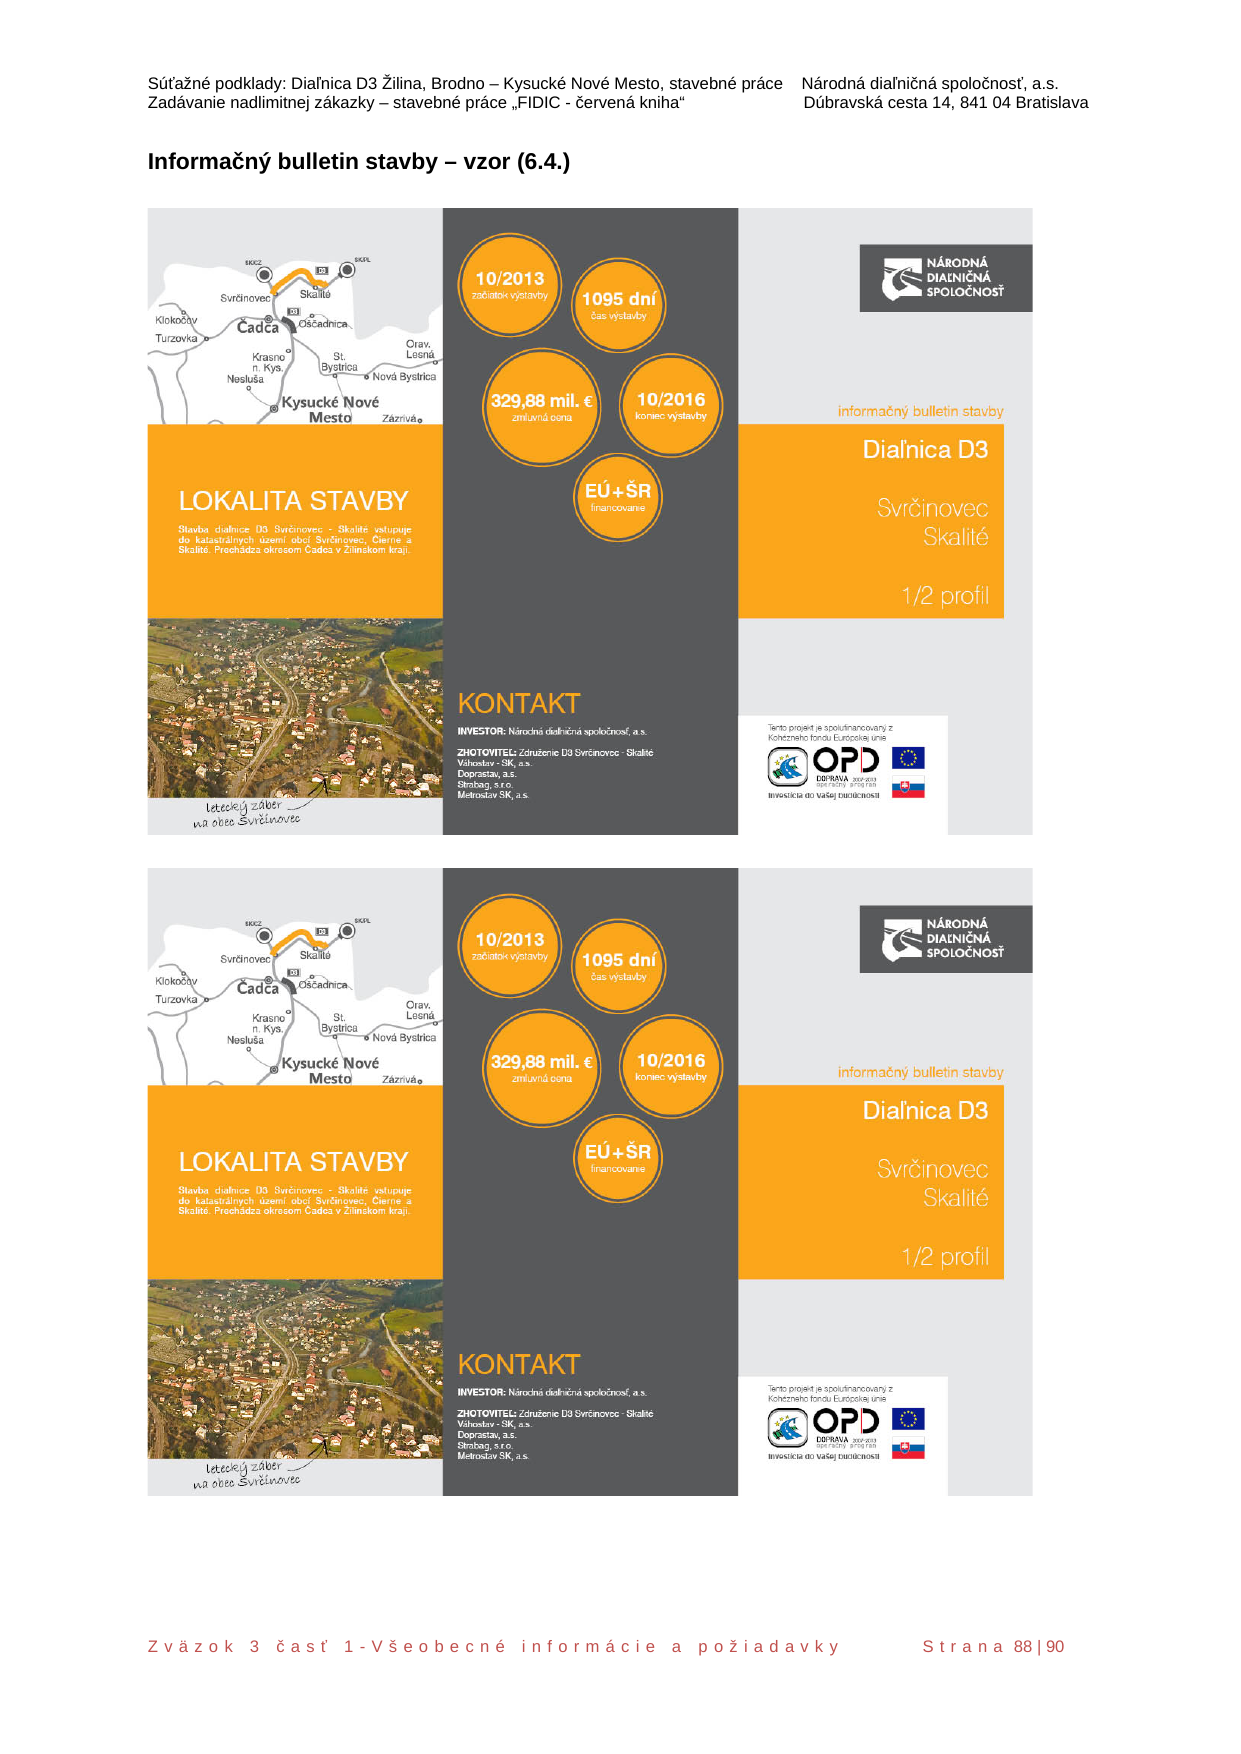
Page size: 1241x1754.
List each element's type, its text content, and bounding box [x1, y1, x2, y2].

text Informačný bulletin stavby – vzor (6.4.) [148, 148, 1137, 174]
picture [147, 868, 1033, 1496]
picture [147, 208, 1033, 835]
